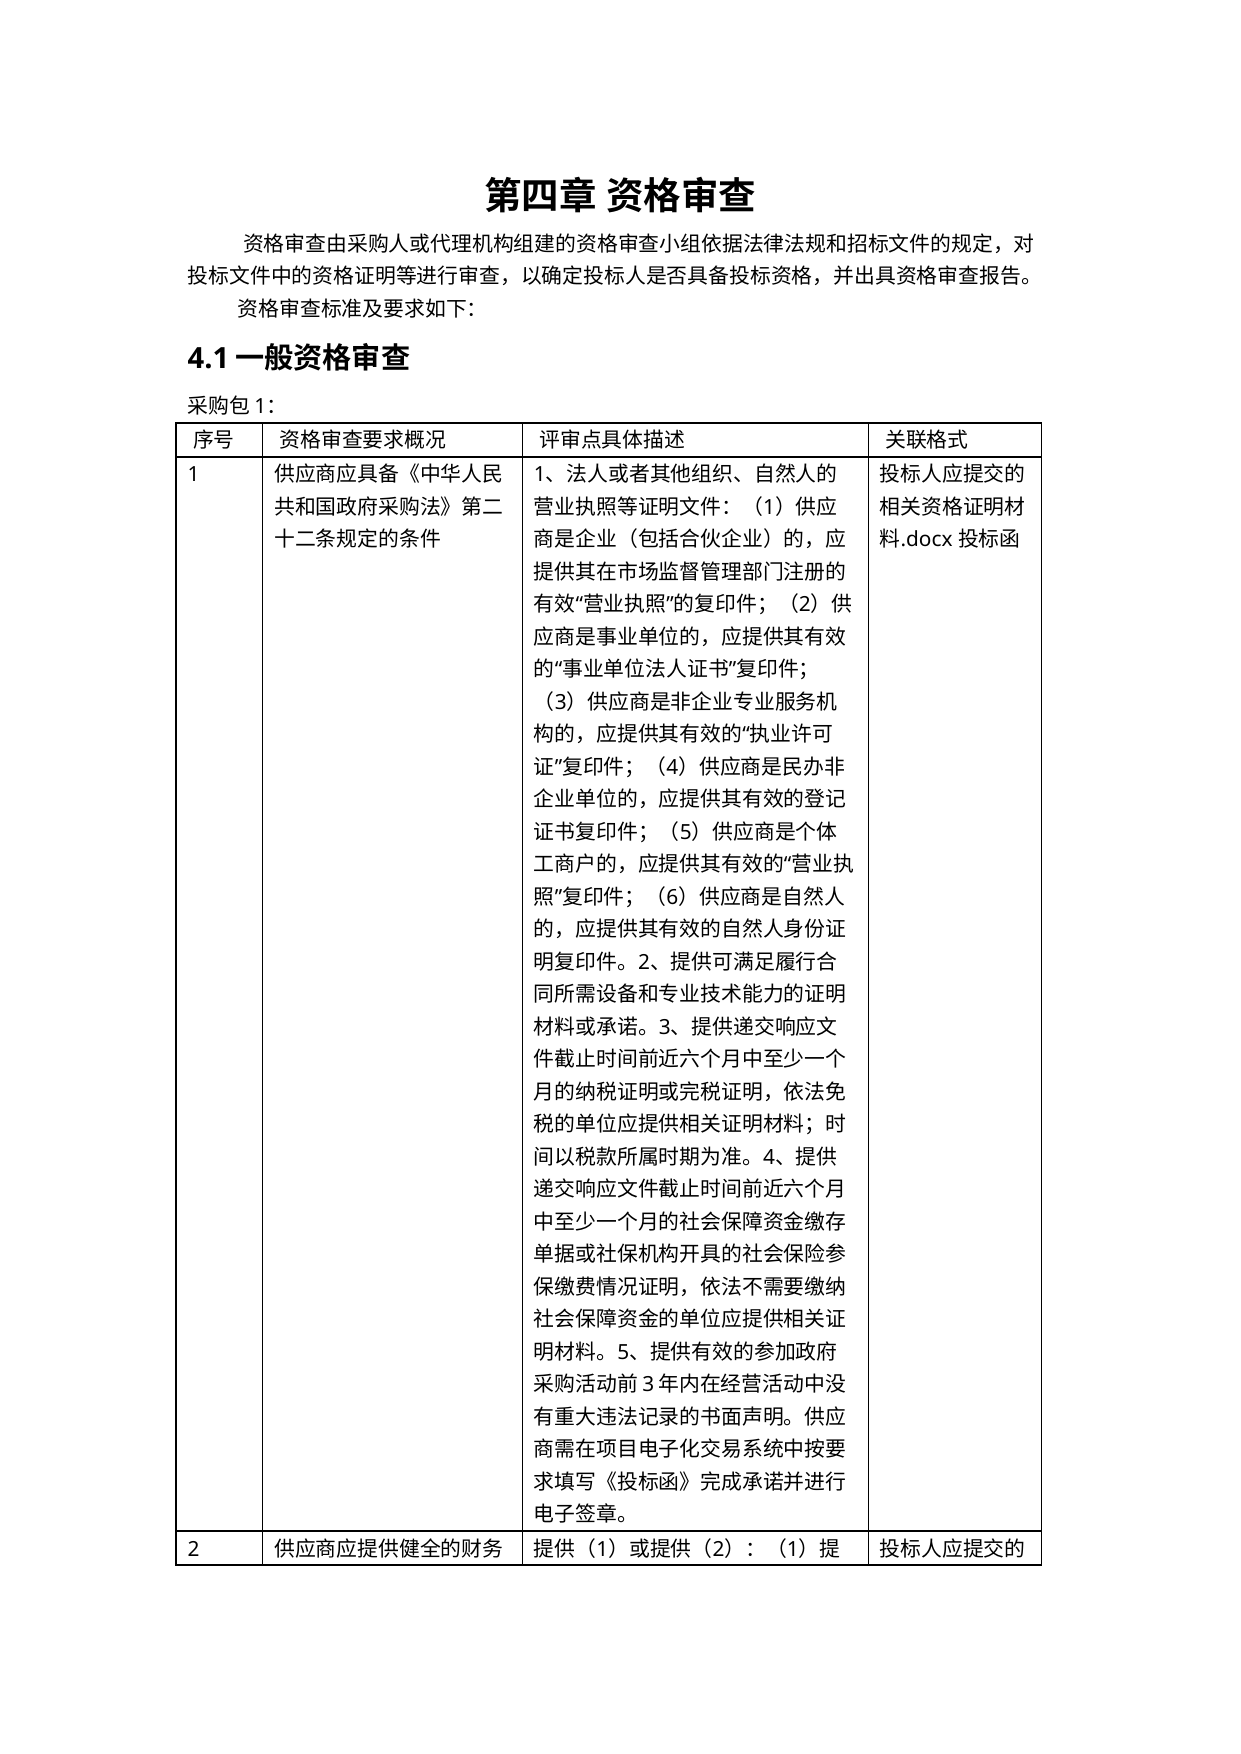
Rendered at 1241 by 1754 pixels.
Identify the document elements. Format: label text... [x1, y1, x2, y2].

table_header 关联格式 [869, 424, 1041, 456]
table_header 序号 [177, 424, 262, 456]
text 第四章 资格审查 [187, 162, 1053, 227]
text 资格审查标准及要求如下： [187, 292, 1053, 324]
table_header 资格审查要求概况 [263, 424, 522, 456]
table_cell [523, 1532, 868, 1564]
table_cell 1 [177, 458, 262, 1530]
table_cell 2 [177, 1532, 262, 1564]
table_cell 投标人应提交的相关资格证明材料.docx 投标函 [869, 458, 1041, 1530]
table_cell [263, 1532, 522, 1564]
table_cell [869, 1532, 1041, 1564]
table_header 评审点具体描述 [523, 424, 868, 456]
text 资格审查由采购人或代理机构组建的资格审查小组依据法律法规和招标文件的规定，对投标文件中的资格证明等进行审查，以确定投标人是否具备投标资格，并出具资格审查报告。 [187, 227, 1053, 292]
text 4.1一般资格审查 [187, 324, 1053, 389]
text 采购包1： [187, 389, 1053, 422]
table_cell 1、法人或者其他组织、自然人的营业执照等证明文件：（1）供应商是企业（包括合伙企业）的，应提供其在市场监督管理部门注册的有效“营业执照”的复印件；（2）供应商是事业单位的，应提供其有效的“事业单位法人证书”复印件；（3）供应商是非企业专业服务机构的，应提供其有效的“执业许可证”复印件；（4）供应商是民办非企业单位的，应提供其有效的登记证书复印件；（5）供应商是个体工商户的，应提供其有效的“营业执照”复印件；（6）供应商是自然人的，应提供其有效的自然人身份证明复印件。2、提供可满足履行合同所需设备和专业技术能力的证明材料或承诺。3、提供递交响应文件截止时间前近六个月中至少一个月的纳税证明或完税证明，依法免税的单位应提供相关证明材料；时间以税款所属时期为准。4、提供递交响应文件截止时间前近六个月中至少一个月的社会保障资金缴存单据或社保机构开具的社会保险参保缴费情况证明，依法不需要缴纳社会保障资金的单位应提供相关证明材料。5、提供有效的参加政府采购活动前3年内在经营活动中没有重大违法记录的书面声明。供应商需在项目电子化交易系统中按要求填写《投标函》完成承诺并进行电子签章。 [523, 458, 868, 1530]
table_cell 供应商应具备《中华人民共和国政府采购法》第二十二条规定的条件 [263, 458, 522, 1530]
